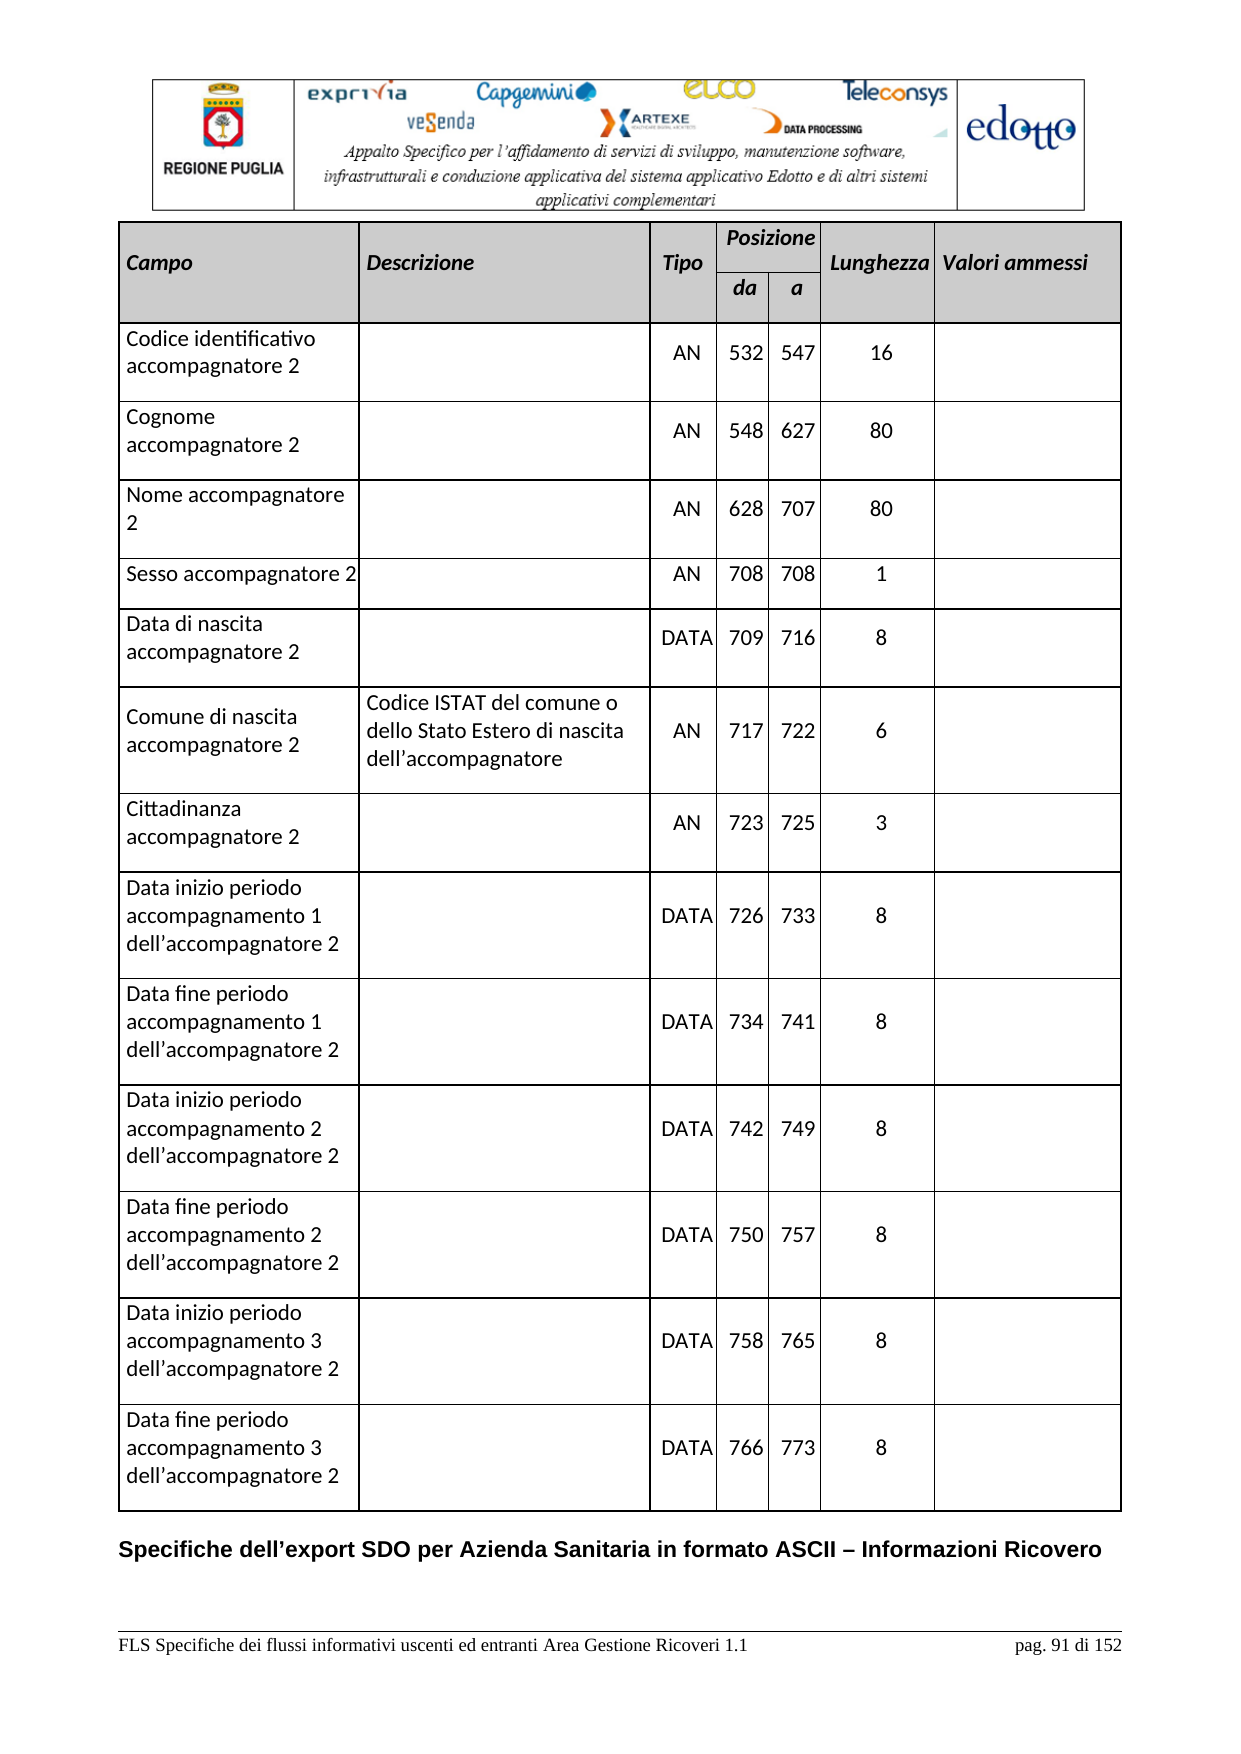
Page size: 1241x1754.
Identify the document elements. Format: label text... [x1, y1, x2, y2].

table_cell 741 [769, 979, 820, 1084]
table_cell 716 [769, 610, 820, 686]
table_cell 750 [717, 1192, 768, 1297]
table_cell 717 [717, 688, 768, 793]
table_cell 8 [821, 1192, 934, 1297]
table_cell 722 [769, 688, 820, 793]
table_cell 6 [821, 688, 934, 793]
table_cell Data fine periodo accompagnamento 2 dell’accompagnatore 2 [120, 1192, 358, 1297]
table_cell 548 [717, 402, 768, 479]
table_cell 8 [821, 979, 934, 1084]
table_cell DATA [651, 610, 716, 686]
table_cell Data fine periodo accompagnamento 1 dell’accompagnatore 2 [120, 979, 358, 1084]
table_cell 707 [769, 481, 820, 557]
table_cell Comune di nascita accompagnatore 2 [120, 688, 358, 793]
table_cell DATA [651, 1192, 716, 1297]
table_cell Codice ISTAT del comune o dello Stato Estero di nascita dell’accompagnatore [360, 688, 649, 793]
table_header Tipo [651, 223, 716, 322]
table_cell [360, 610, 649, 686]
table_cell a [769, 273, 820, 322]
table_cell 16 [821, 324, 934, 401]
table_cell [360, 979, 649, 1084]
table_cell AN [651, 688, 716, 793]
table_cell 80 [821, 481, 934, 557]
table_cell [935, 1086, 1120, 1191]
table_cell 8 [821, 1405, 934, 1510]
table_cell 708 [717, 559, 768, 608]
table_cell [360, 1192, 649, 1297]
table_cell [360, 402, 649, 479]
table_cell [935, 324, 1120, 401]
table_cell Cittadinanza accompagnatore 2 [120, 794, 358, 871]
table_cell 734 [717, 979, 768, 1084]
table_cell 532 [717, 324, 768, 401]
table_cell AN [651, 324, 716, 401]
table_cell [360, 1299, 649, 1403]
table_cell [360, 794, 649, 871]
table_cell 765 [769, 1299, 820, 1403]
text Specifiche dell’export SDO per Azienda Sanitaria in formato ASCII – Informazioni Ricovero [118, 1536, 1122, 1563]
table_cell Data di nascita accompagnatore 2 [120, 610, 358, 686]
table_cell 726 [717, 873, 768, 978]
table_cell 547 [769, 324, 820, 401]
table_cell 758 [717, 1299, 768, 1403]
table_cell Data fine periodo accompagnamento 3 dell’accompagnatore 2 [120, 1405, 358, 1510]
table_cell [935, 402, 1120, 479]
table_header Campo [120, 223, 358, 322]
table_cell [935, 1192, 1120, 1297]
table_cell DATA [651, 979, 716, 1084]
table_cell [935, 1405, 1120, 1510]
table_cell DATA [651, 1299, 716, 1403]
table_header Descrizione [360, 223, 649, 322]
table_cell [935, 559, 1120, 608]
table_cell DATA [651, 873, 716, 978]
table_cell 8 [821, 1299, 934, 1403]
table_cell 749 [769, 1086, 820, 1191]
table_cell [360, 1086, 649, 1191]
table_cell [935, 1299, 1120, 1403]
table_cell 80 [821, 402, 934, 479]
table_cell AN [651, 481, 716, 557]
table_cell DATA [651, 1405, 716, 1510]
table_cell Codice identificativo accompagnatore 2 [120, 324, 358, 401]
table_cell [360, 481, 649, 557]
table_cell AN [651, 402, 716, 479]
table_cell 773 [769, 1405, 820, 1510]
table_cell 766 [717, 1405, 768, 1510]
table_cell 709 [717, 610, 768, 686]
table_cell 627 [769, 402, 820, 479]
table_cell 723 [717, 794, 768, 871]
table_cell [360, 873, 649, 978]
table_cell [935, 610, 1120, 686]
table_cell 8 [821, 873, 934, 978]
table_header Lunghezza [821, 223, 934, 322]
table_cell Data inizio periodo accompagnamento 2 dell’accompagnatore 2 [120, 1086, 358, 1191]
table_cell [935, 688, 1120, 793]
table_cell Sesso accompagnatore 2 [120, 559, 358, 608]
table_cell Cognome accompagnatore 2 [120, 402, 358, 479]
table_cell 757 [769, 1192, 820, 1297]
table_header Valori ammessi [935, 223, 1120, 322]
table_cell 742 [717, 1086, 768, 1191]
table_cell da [717, 273, 768, 322]
table_cell 3 [821, 794, 934, 871]
table_cell AN [651, 559, 716, 608]
table_cell Data inizio periodo accompagnamento 3 dell’accompagnatore 2 [120, 1299, 358, 1403]
table_cell [360, 1405, 649, 1510]
table_cell [935, 481, 1120, 557]
table_cell 708 [769, 559, 820, 608]
table_cell [935, 979, 1120, 1084]
picture [147, 73, 1093, 218]
table_cell 733 [769, 873, 820, 978]
table_cell 1 [821, 559, 934, 608]
table_cell 628 [717, 481, 768, 557]
table_cell Nome accompagnatore 2 [120, 481, 358, 557]
table_header Posizione [717, 223, 820, 272]
table_cell Data inizio periodo accompagnamento 1 dell’accompagnatore 2 [120, 873, 358, 978]
table_cell [935, 794, 1120, 871]
table_cell [360, 559, 649, 608]
table_cell 8 [821, 610, 934, 686]
table_cell [360, 324, 649, 401]
table_cell AN [651, 794, 716, 871]
table_cell 8 [821, 1086, 934, 1191]
table_cell 725 [769, 794, 820, 871]
table_cell DATA [651, 1086, 716, 1191]
table_cell [935, 873, 1120, 978]
